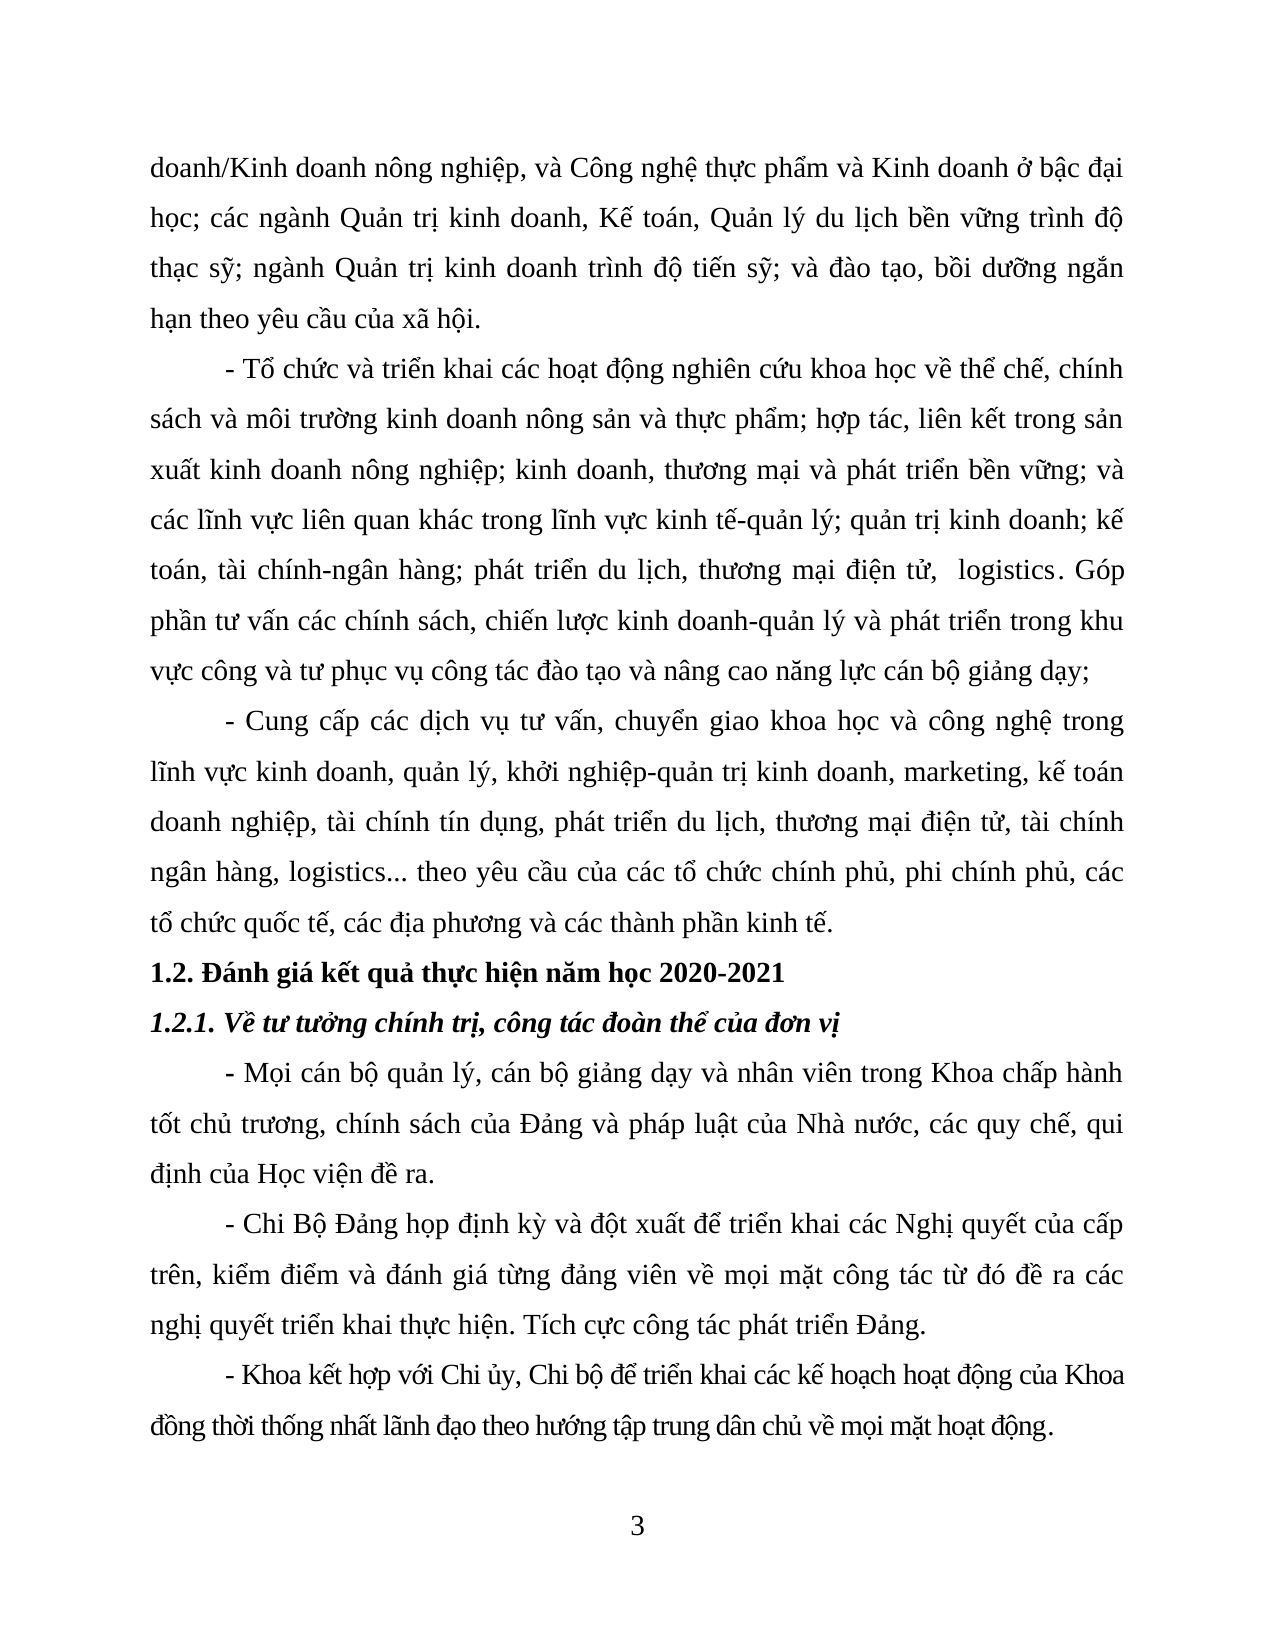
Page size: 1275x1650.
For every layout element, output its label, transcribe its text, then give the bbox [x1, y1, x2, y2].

text - Khoa kết hợp với Chi ủy, Chi bộ để triển khai các kế hoạch hoạt động của Khoa đồng thời thống nhất lãnh đạo theo hướng tập trung dân chủ về mọi mặt hoạt động. [150, 1357, 1125, 1441]
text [150, 150, 1125, 334]
text - Cung cấp các dịch vụ tư vấn, chuyển giao khoa học và công nghệ trong lĩnh vực kinh doanh, quản lý, khởi nghiệp-quản trị kinh doanh, marketing, kế toán doanh nghiệp, tài chính tín dụng, phát triển du lịch, thương mại điện tử, tài chính ngân hàng, logistics... theo yêu cầu của các tổ chức chính phủ, phi chính phủ, các tổ chức quốc tế, các địa phương và các thành phần kinh tế. [150, 703, 1125, 938]
text 1.2.1. Về tư tưởng chính trị, công tác đoàn thể của đơn vị [150, 1005, 1125, 1039]
text - Mọi cán bộ quản lý, cán bộ giảng dạy và nhân viên trong Khoa chấp hành tốt chủ trương, chính sách của Đảng và pháp luật của Nhà nước, các quy chế, qui định của Học viện đề ra. [150, 1056, 1125, 1190]
text 1.2. Đánh giá kết quả thực hiện năm học 2020-2021 [150, 955, 1125, 988]
text - Chi Bộ Đảng họp định kỳ và đột xuất để triển khai các Nghị quyết của cấp trên, kiểm điểm và đánh giá từng đảng viên về mọi mặt công tác từ đó đề ra các nghị quyết triển khai thực hiện. Tích cực công tác phát triển Đảng. [150, 1207, 1125, 1341]
text - Tổ chức và triển khai các hoạt động nghiên cứu khoa học về thể chế, chính sách và môi trường kinh doanh nông sản và thực phẩm; hợp tác, liên kết trong sản xuất kinh doanh nông nghiệp; kinh doanh, thương mại và phát triển bền vững; và các lĩnh vực liên quan khác trong lĩnh vực kinh tế-quản lý; quản trị kinh doanh; kế toán, tài chính-ngân hàng; phát triển du lịch, thương mại điện tử, logistics. Góp phần tư vấn các chính sách, chiến lược kinh doanh-quản lý và phát triển trong khu vực công và tư phục vụ công tác đào tạo và nâng cao năng lực cán bộ giảng dạy; [150, 351, 1125, 687]
